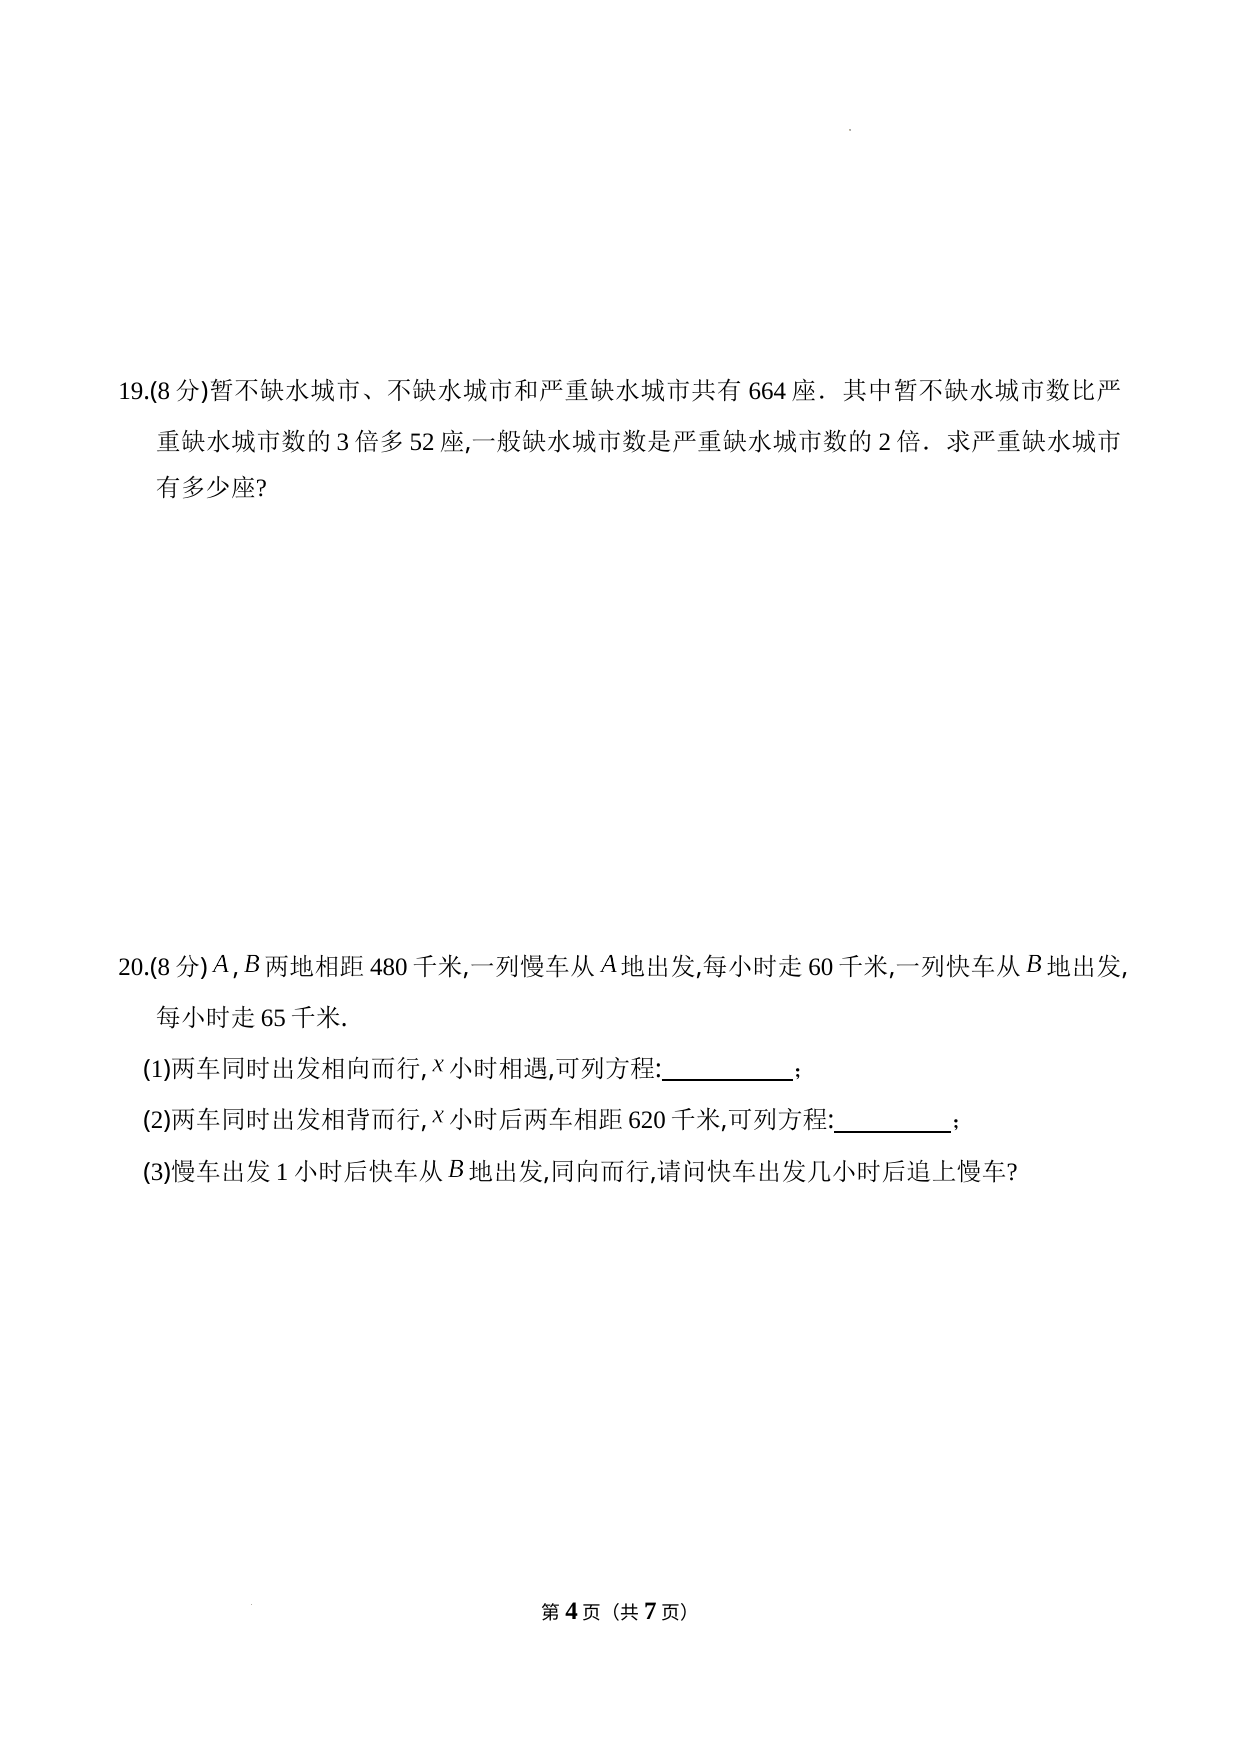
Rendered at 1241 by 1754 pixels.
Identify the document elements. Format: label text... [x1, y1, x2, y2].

text (3)慢车出发1小时后快车从地出发,同向而行,请问快车出发几小时后追上慢车? [118, 1153, 1122, 1188]
text 20.(8分),两地相距480千米,一列慢车从地出发,每小时走60千米,一列快车从地出发,每小时走65千米. [118, 949, 1122, 1034]
text 19.(8分)暂不缺水城市、不缺水城市和严重缺水城市共有664座．其中暂不缺水城市数比严重缺水城市数的3倍多52座,一般缺水城市数是严重缺水城市数的2倍．求严重缺水城市有多少座? [118, 372, 1122, 502]
text (2)两车同时出发相背而行,小时后两车相距620千米,可列方程: ； [118, 1102, 1122, 1136]
text (1)两车同时出发相向而行,小时相遇,可列方程: ； [118, 1051, 1122, 1085]
